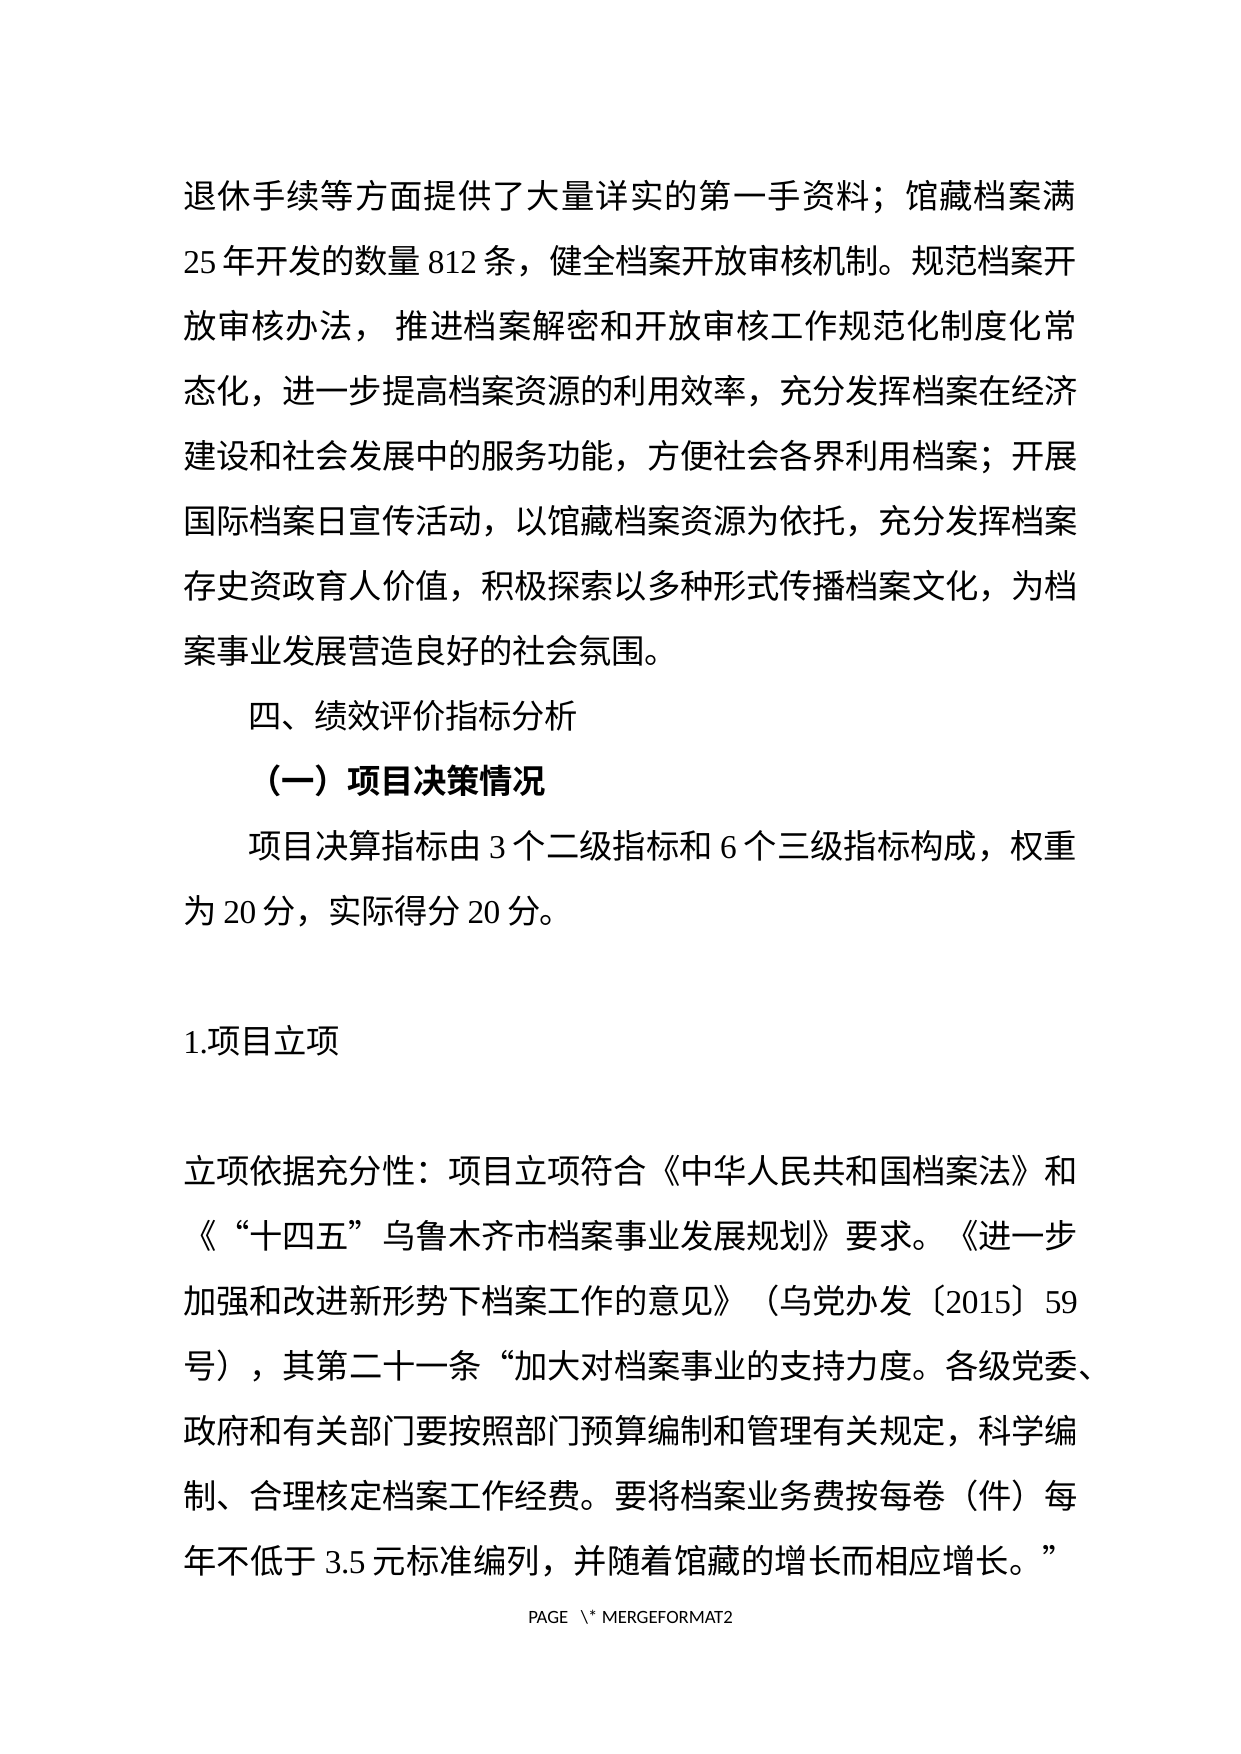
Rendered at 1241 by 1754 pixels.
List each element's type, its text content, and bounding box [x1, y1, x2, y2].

text （一）项目决策情况 [183, 747, 1078, 812]
text 四、绩效评价指标分析 [183, 682, 1078, 747]
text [183, 162, 1078, 682]
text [183, 812, 1078, 1592]
